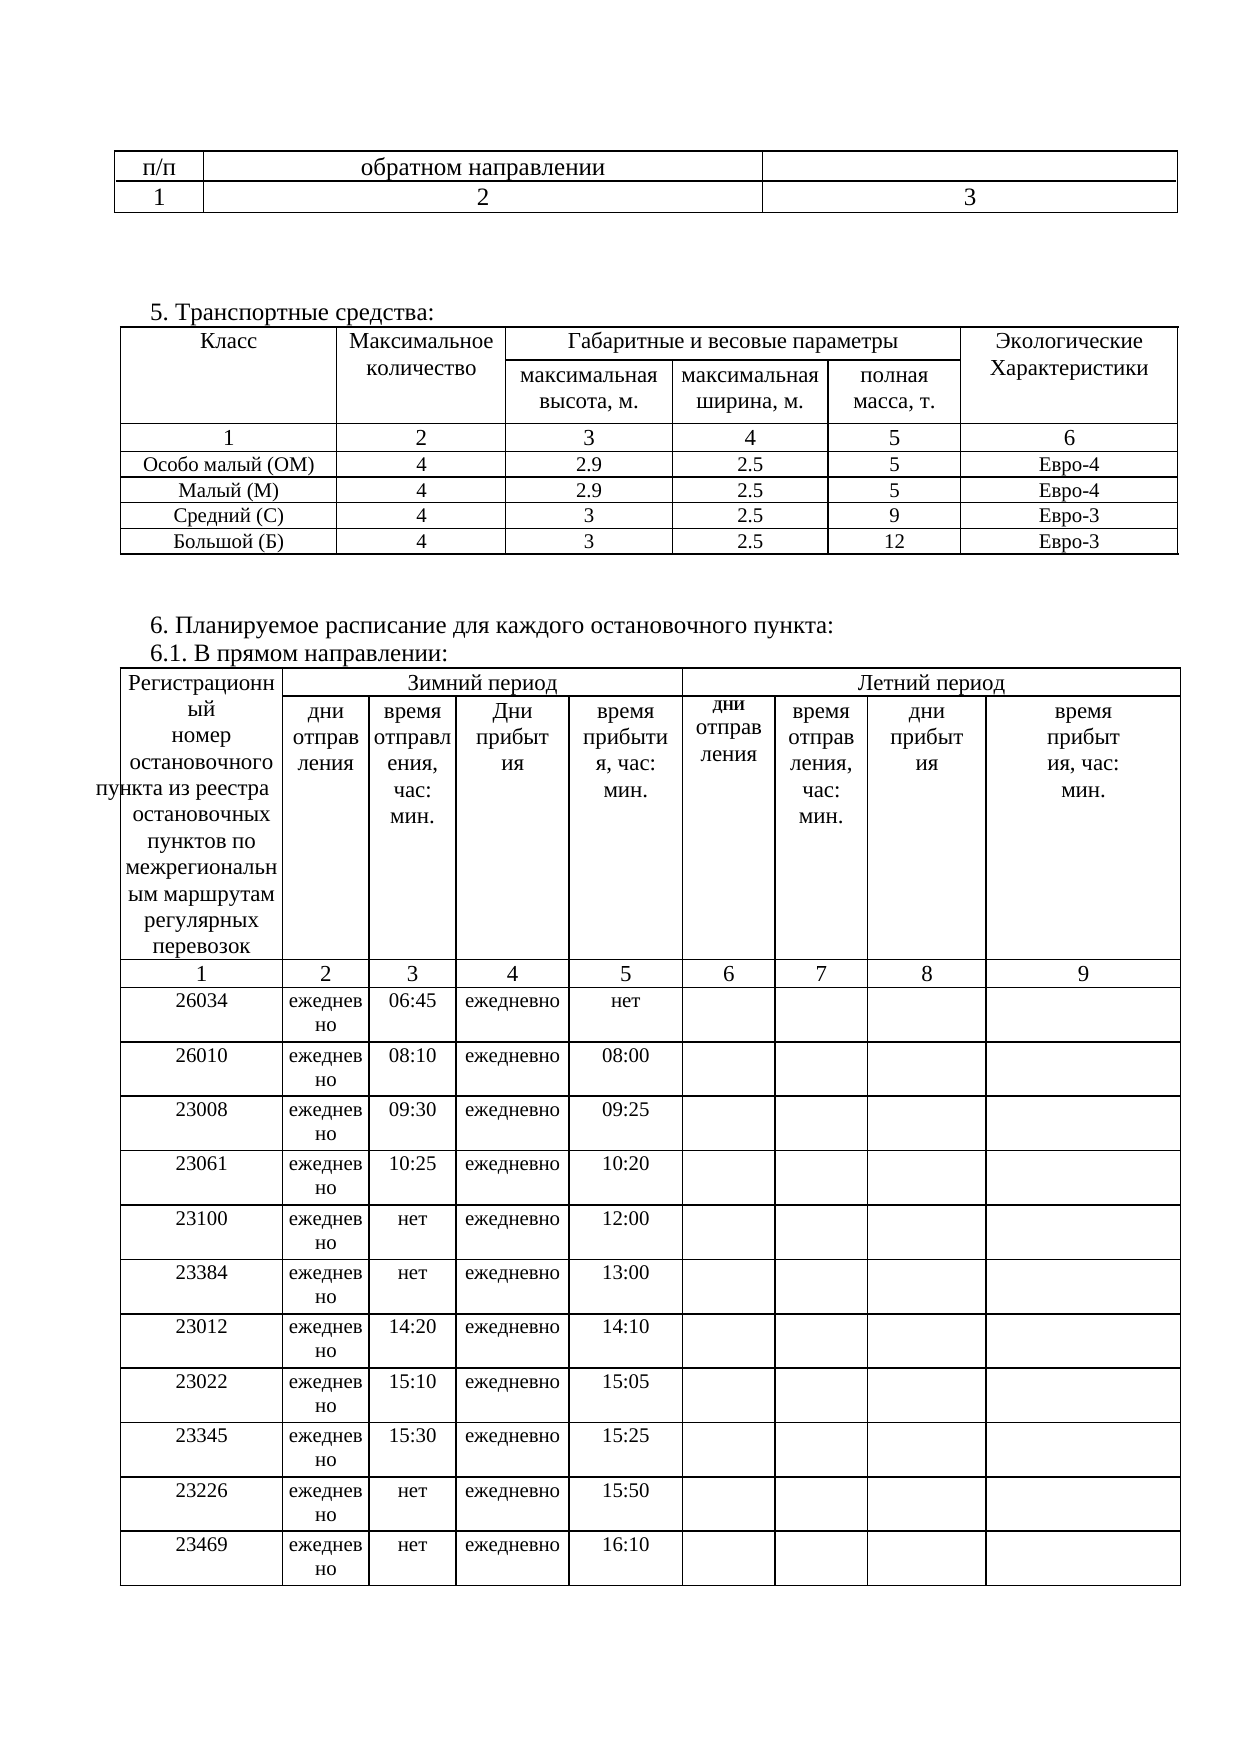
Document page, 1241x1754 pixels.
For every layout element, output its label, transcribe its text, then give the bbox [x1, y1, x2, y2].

table_cell [776, 1423, 867, 1476]
text 5. Транспортные средства: [150, 297, 1090, 326]
table_cell Особо малый (ОМ) [121, 452, 336, 476]
table_cell 4 [337, 503, 505, 527]
table_cell полная масса, т. [829, 361, 960, 423]
table_cell ежедневно [283, 1532, 368, 1585]
table_cell 7 [776, 960, 867, 987]
table_cell [683, 1478, 774, 1530]
table_cell 3 [763, 180, 1177, 212]
table_cell ежедневно [457, 1097, 568, 1150]
table_cell 5 [829, 424, 960, 451]
table_cell 10:20 [570, 1151, 682, 1204]
table_cell ежедневно [283, 1043, 368, 1095]
table_cell 5 [829, 452, 960, 476]
table_cell [683, 1151, 774, 1204]
table_cell [987, 1097, 1180, 1150]
table_cell дни прибыт ия [868, 697, 985, 959]
table_cell ежедневно [283, 1315, 368, 1367]
table_cell [868, 1206, 985, 1258]
table_cell Евро-4 [961, 452, 1177, 476]
table_cell [987, 1043, 1180, 1095]
table_cell нет [370, 1478, 455, 1530]
table_cell [868, 988, 985, 1041]
table_cell ежедневно [457, 1315, 568, 1367]
table_cell ежедневно [457, 1478, 568, 1530]
table_cell время отправл ения, час: мин. [370, 697, 455, 959]
table_cell [868, 1151, 985, 1204]
table_header Максимальное количество [337, 328, 505, 423]
table_cell [987, 1478, 1180, 1530]
table_cell [683, 1043, 774, 1095]
table_cell 15:50 [570, 1478, 682, 1530]
table_cell Большой (Б) [121, 529, 336, 553]
table_cell 4 [337, 452, 505, 476]
table_cell ежедневно [283, 1369, 368, 1422]
table_cell 08:10 [370, 1043, 455, 1095]
table_cell [987, 1206, 1180, 1258]
table_cell 12:00 [570, 1206, 682, 1258]
table_cell ежедневно [283, 988, 368, 1041]
table_cell ежедневно [283, 1260, 368, 1313]
table_cell 6 [683, 960, 774, 987]
table_cell 14:20 [370, 1315, 455, 1367]
table_cell 13:00 [570, 1260, 682, 1313]
table_cell 1 [121, 424, 336, 451]
table_cell 1 [121, 960, 282, 987]
table_cell [683, 1097, 774, 1150]
table_header Летний период [683, 669, 1180, 695]
table_cell 26034 [121, 988, 282, 1041]
table_cell 10:25 [370, 1151, 455, 1204]
table_cell [868, 1097, 985, 1150]
table_cell 23012 [121, 1315, 282, 1367]
table_cell ежедневно [283, 1097, 368, 1150]
table_cell 2 [337, 424, 505, 451]
table_cell максимальная ширина, м. [673, 361, 827, 423]
table_header Класс [121, 328, 336, 423]
table_cell 08:00 [570, 1043, 682, 1095]
table_cell 9 [829, 503, 960, 527]
table_cell дни отправ ления [283, 697, 368, 959]
table_cell 8 [868, 960, 985, 987]
table_cell [776, 1369, 867, 1422]
table_cell [683, 1315, 774, 1367]
table_cell [683, 1206, 774, 1258]
table_cell 16:10 [570, 1532, 682, 1585]
table_header Зимний период [283, 669, 682, 695]
table_cell [776, 1206, 867, 1258]
table_cell 23022 [121, 1369, 282, 1422]
table_cell [776, 1097, 867, 1150]
table_cell Малый (М) [121, 478, 336, 502]
table_header Габаритные и весовые параметры [506, 328, 960, 359]
table_cell [683, 1369, 774, 1422]
table_cell [683, 1532, 774, 1585]
table_cell 26010 [121, 1043, 282, 1095]
table_cell нет [370, 1532, 455, 1585]
table_header N п/п [115, 152, 203, 180]
text 6.1. В прямом направлении: [150, 638, 1090, 667]
table_cell [987, 1369, 1180, 1422]
table_cell [868, 1532, 985, 1585]
table_cell 3 [370, 960, 455, 987]
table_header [763, 152, 1177, 180]
table_cell время прибыт ия, час: мин. [987, 697, 1180, 959]
table_cell [868, 1423, 985, 1476]
table_cell ежедневно [457, 1532, 568, 1585]
table_cell ежедневно [457, 988, 568, 1041]
table_cell 23008 [121, 1097, 282, 1150]
table_cell 3 [506, 424, 672, 451]
table_cell 23061 [121, 1151, 282, 1204]
table_cell 23469 [121, 1532, 282, 1585]
table_cell [987, 1151, 1180, 1204]
table_cell [868, 1369, 985, 1422]
table_cell [868, 1260, 985, 1313]
table_cell 09:25 [570, 1097, 682, 1150]
table_cell [776, 1260, 867, 1313]
table_cell 23226 [121, 1478, 282, 1530]
table_cell ежедневно [457, 1043, 568, 1095]
table_cell [868, 1315, 985, 1367]
table_cell [776, 988, 867, 1041]
table_cell 2.9 [506, 478, 672, 502]
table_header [204, 152, 762, 180]
table_cell 6 [961, 424, 1177, 451]
table_cell ежедневно [457, 1206, 568, 1258]
table_cell 15:05 [570, 1369, 682, 1422]
table_cell Дни прибыт ия [457, 697, 568, 959]
table_cell Евро-3 [961, 503, 1177, 527]
table_cell 2 [204, 182, 762, 212]
table_cell ежедневно [457, 1151, 568, 1204]
table_cell ежедневно [457, 1369, 568, 1422]
table_cell [987, 1260, 1180, 1313]
table_cell [776, 1478, 867, 1530]
table_cell нет [370, 1206, 455, 1258]
table_cell [776, 1532, 867, 1585]
table_cell [776, 1151, 867, 1204]
table_cell 4 [337, 478, 505, 502]
table_cell [868, 1043, 985, 1095]
table_header Регистрационный номер остановочного пункта из реестра остановочных пунктов по межрегиональным маршрутам регулярных перевозок [121, 669, 282, 959]
table_cell 12 [829, 529, 960, 553]
table_cell 23100 [121, 1206, 282, 1258]
table_cell Евро-3 [961, 529, 1177, 553]
table_cell 2.5 [673, 478, 827, 502]
table_cell 5 [570, 960, 682, 987]
table_cell время отправ ления, час: мин. [776, 697, 867, 959]
table_cell ежедневно [457, 1423, 568, 1476]
table_cell 2.5 [673, 452, 827, 476]
table_cell 3 [506, 503, 672, 527]
table_cell [987, 1315, 1180, 1367]
table_cell ежедневно [457, 1260, 568, 1313]
table_cell [987, 1532, 1180, 1585]
table_cell [776, 1043, 867, 1095]
table_cell [987, 1423, 1180, 1476]
table_cell 4 [457, 960, 568, 987]
table_cell 06:45 [370, 988, 455, 1041]
table_cell 4 [673, 424, 827, 451]
table_cell нет [370, 1260, 455, 1313]
table_cell 23345 [121, 1423, 282, 1476]
table_header Экологические Характеристики [961, 328, 1177, 423]
table_cell [776, 1315, 867, 1367]
table_cell Средний (С) [121, 503, 336, 527]
table_cell 15:10 [370, 1369, 455, 1422]
table_cell 4 [337, 529, 505, 553]
table_cell время прибыти я, час: мин. [570, 697, 682, 959]
table_cell 23384 [121, 1260, 282, 1313]
table_cell 9 [987, 960, 1180, 987]
table_cell максимальная высота, м. [506, 361, 672, 423]
table_cell ДНИ отправ ления [683, 697, 774, 959]
table_cell 2 [283, 960, 368, 987]
table_cell ежедневно [283, 1478, 368, 1530]
table_cell [683, 988, 774, 1041]
table_cell 09:30 [370, 1097, 455, 1150]
table_cell [987, 988, 1180, 1041]
table_cell 2.5 [673, 529, 827, 553]
table_cell 15:30 [370, 1423, 455, 1476]
table_cell нет [570, 988, 682, 1041]
table_cell ежедневно [283, 1206, 368, 1258]
table_cell Евро-4 [961, 478, 1177, 502]
table_cell [683, 1423, 774, 1476]
table_cell 2.9 [506, 452, 672, 476]
table_cell 15:25 [570, 1423, 682, 1476]
table_cell [683, 1260, 774, 1313]
table_cell ежедневно [283, 1151, 368, 1204]
table_cell 3 [506, 529, 672, 553]
table_cell ежедневно [283, 1423, 368, 1476]
table_cell 1 [115, 181, 203, 212]
text 6. Планируемое расписание для каждого остановочного пункта: [150, 610, 1090, 638]
table_cell 5 [829, 478, 960, 502]
table_cell 14:10 [570, 1315, 682, 1367]
table_cell [868, 1478, 985, 1530]
table_cell 2.5 [673, 503, 827, 527]
